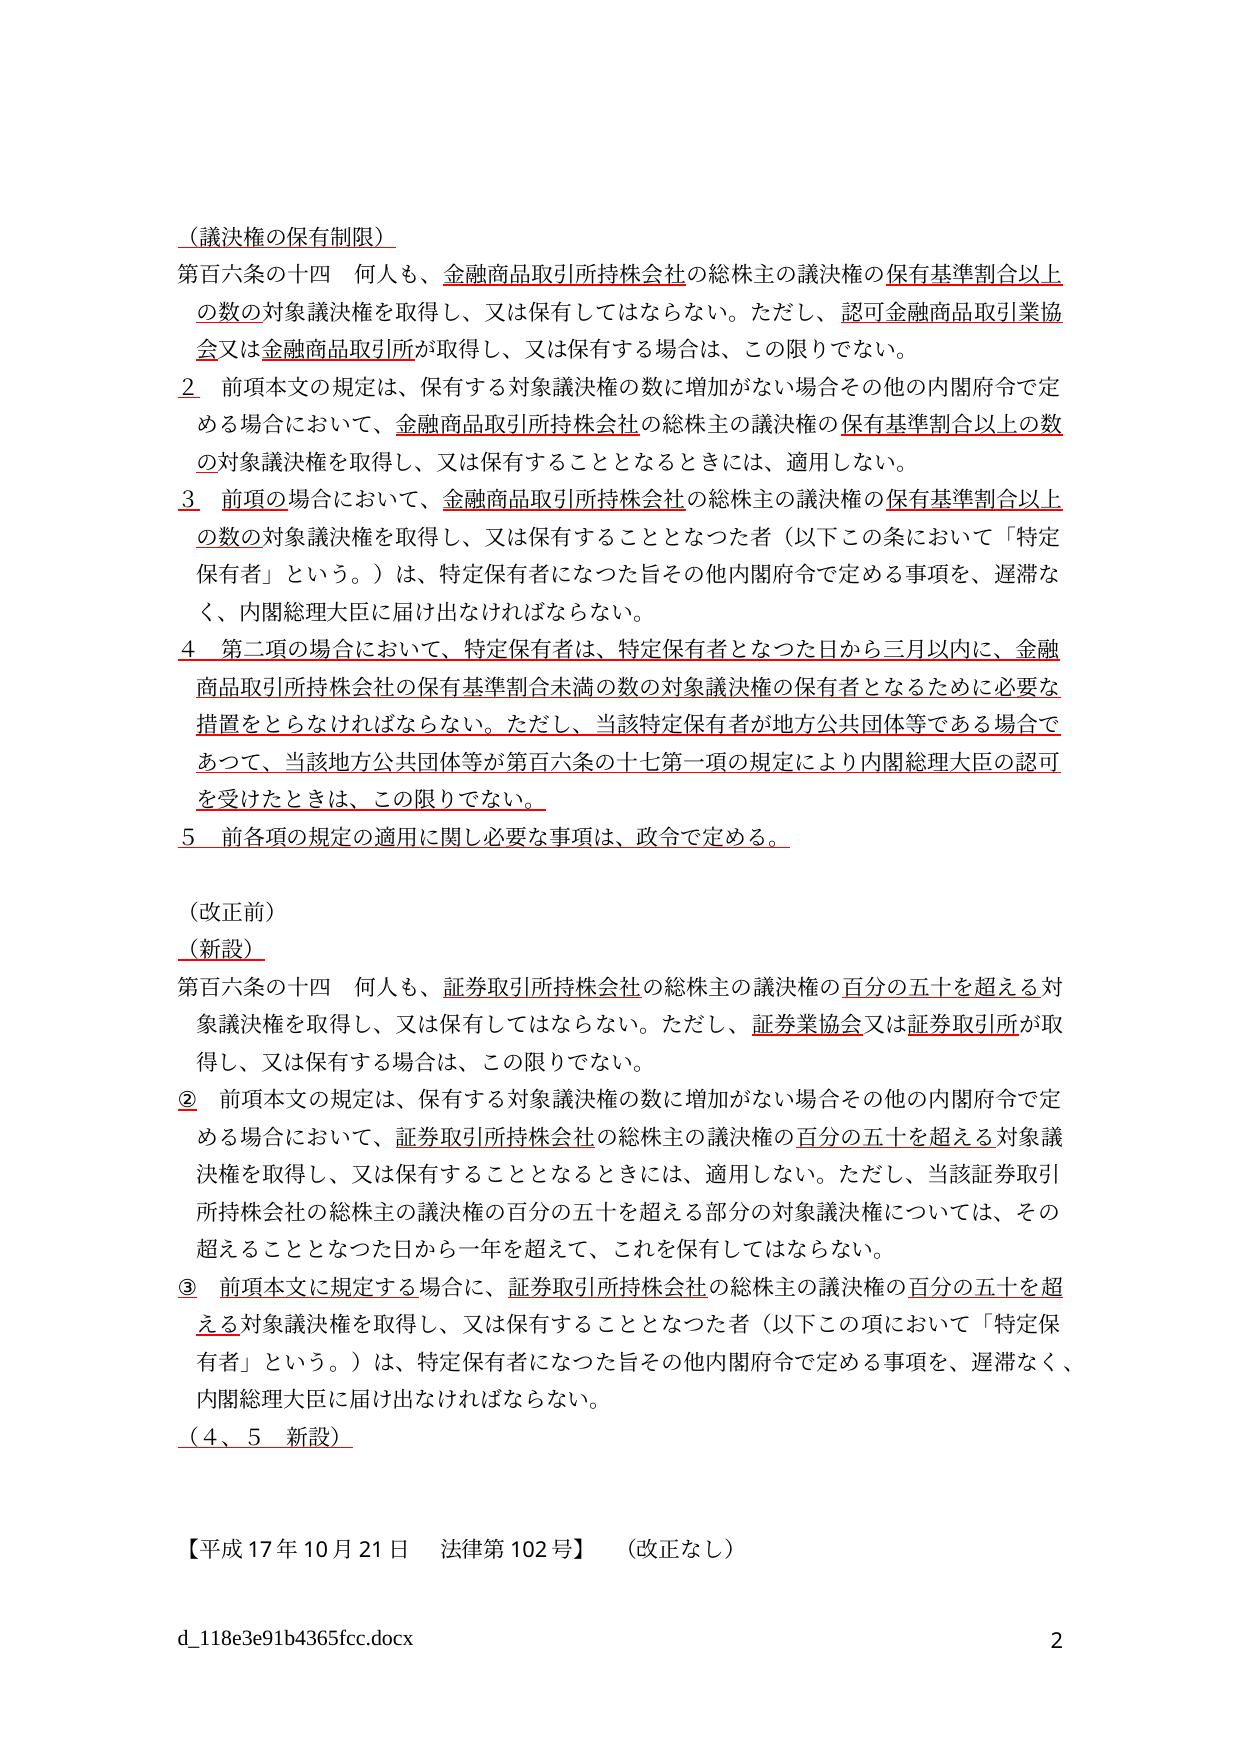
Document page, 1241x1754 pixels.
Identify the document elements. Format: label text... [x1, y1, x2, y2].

text ５ 前各項の規定の適用に関し必要な事項は、政令で定める。 [177, 817, 1063, 854]
text 第百六条の十四 何人も、証券取引所持株会社の総株主の議決権の百分の五十を超える対象議決権を取得し、又は保有してはならない。ただし、証券業協会又は証券取引所が取得し、又は保有する場合は、この限りでない。 [177, 967, 1063, 1079]
text （４、５ 新設） [177, 1417, 1063, 1454]
text ② 前項本文の規定は、保有する対象議決権の数に増加がない場合その他の内閣府令で定める場合において、証券取引所持株会社の総株主の議決権の百分の五十を超える対象議決権を取得し、又は保有することとなるときには、適用しない。ただし、当該証券取引所持株会社の総株主の議決権の百分の五十を超える部分の対象議決権については、その超えることとなつた日から一年を超えて、これを保有してはならない。 [177, 1079, 1063, 1267]
text （議決権の保有制限） [177, 217, 1063, 254]
text （改正前） [177, 892, 1063, 929]
text ２ 前項本文の規定は、保有する対象議決権の数に増加がない場合その他の内閣府令で定める場合において、金融商品取引所持株会社の総株主の議決権の保有基準割合以上の数の対象議決権を取得し、又は保有することとなるときには、適用しない。 [177, 367, 1063, 479]
text ４ 第二項の場合において、特定保有者は、特定保有者となつた日から三月以内に、金融商品取引所持株会社の保有基準割合未満の数の対象議決権の保有者となるために必要な措置をとらなければならない。ただし、当該特定保有者が地方公共団体等である場合であつて、当該地方公共団体等が第百六条の十七第一項の規定により内閣総理大臣の認可を受けたときは、この限りでない。 [177, 629, 1063, 817]
text （新設） [177, 929, 1063, 967]
text 【平成17年10月21日 法律第102号】 （改正なし） [177, 1529, 1063, 1567]
text ３ 前項の場合において、金融商品取引所持株会社の総株主の議決権の保有基準割合以上の数の対象議決権を取得し、又は保有することとなつた者（以下この条において「特定保有者」という。）は、特定保有者になつた旨その他内閣府令で定める事項を、遅滞なく、内閣総理大臣に届け出なければならない。 [177, 479, 1063, 629]
text ③ 前項本文に規定する場合に、証券取引所持株会社の総株主の議決権の百分の五十を超える対象議決権を取得し、又は保有することとなつた者（以下この項において「特定保有者」という。）は、特定保有者になつた旨その他内閣府令で定める事項を、遅滞なく、内閣総理大臣に届け出なければならない。 [177, 1267, 1063, 1417]
text 第百六条の十四 何人も、金融商品取引所持株会社の総株主の議決権の保有基準割合以上の数の対象議決権を取得し、又は保有してはならない。ただし、認可金融商品取引業協会又は金融商品取引所が取得し、又は保有する場合は、この限りでない。 [177, 254, 1063, 367]
